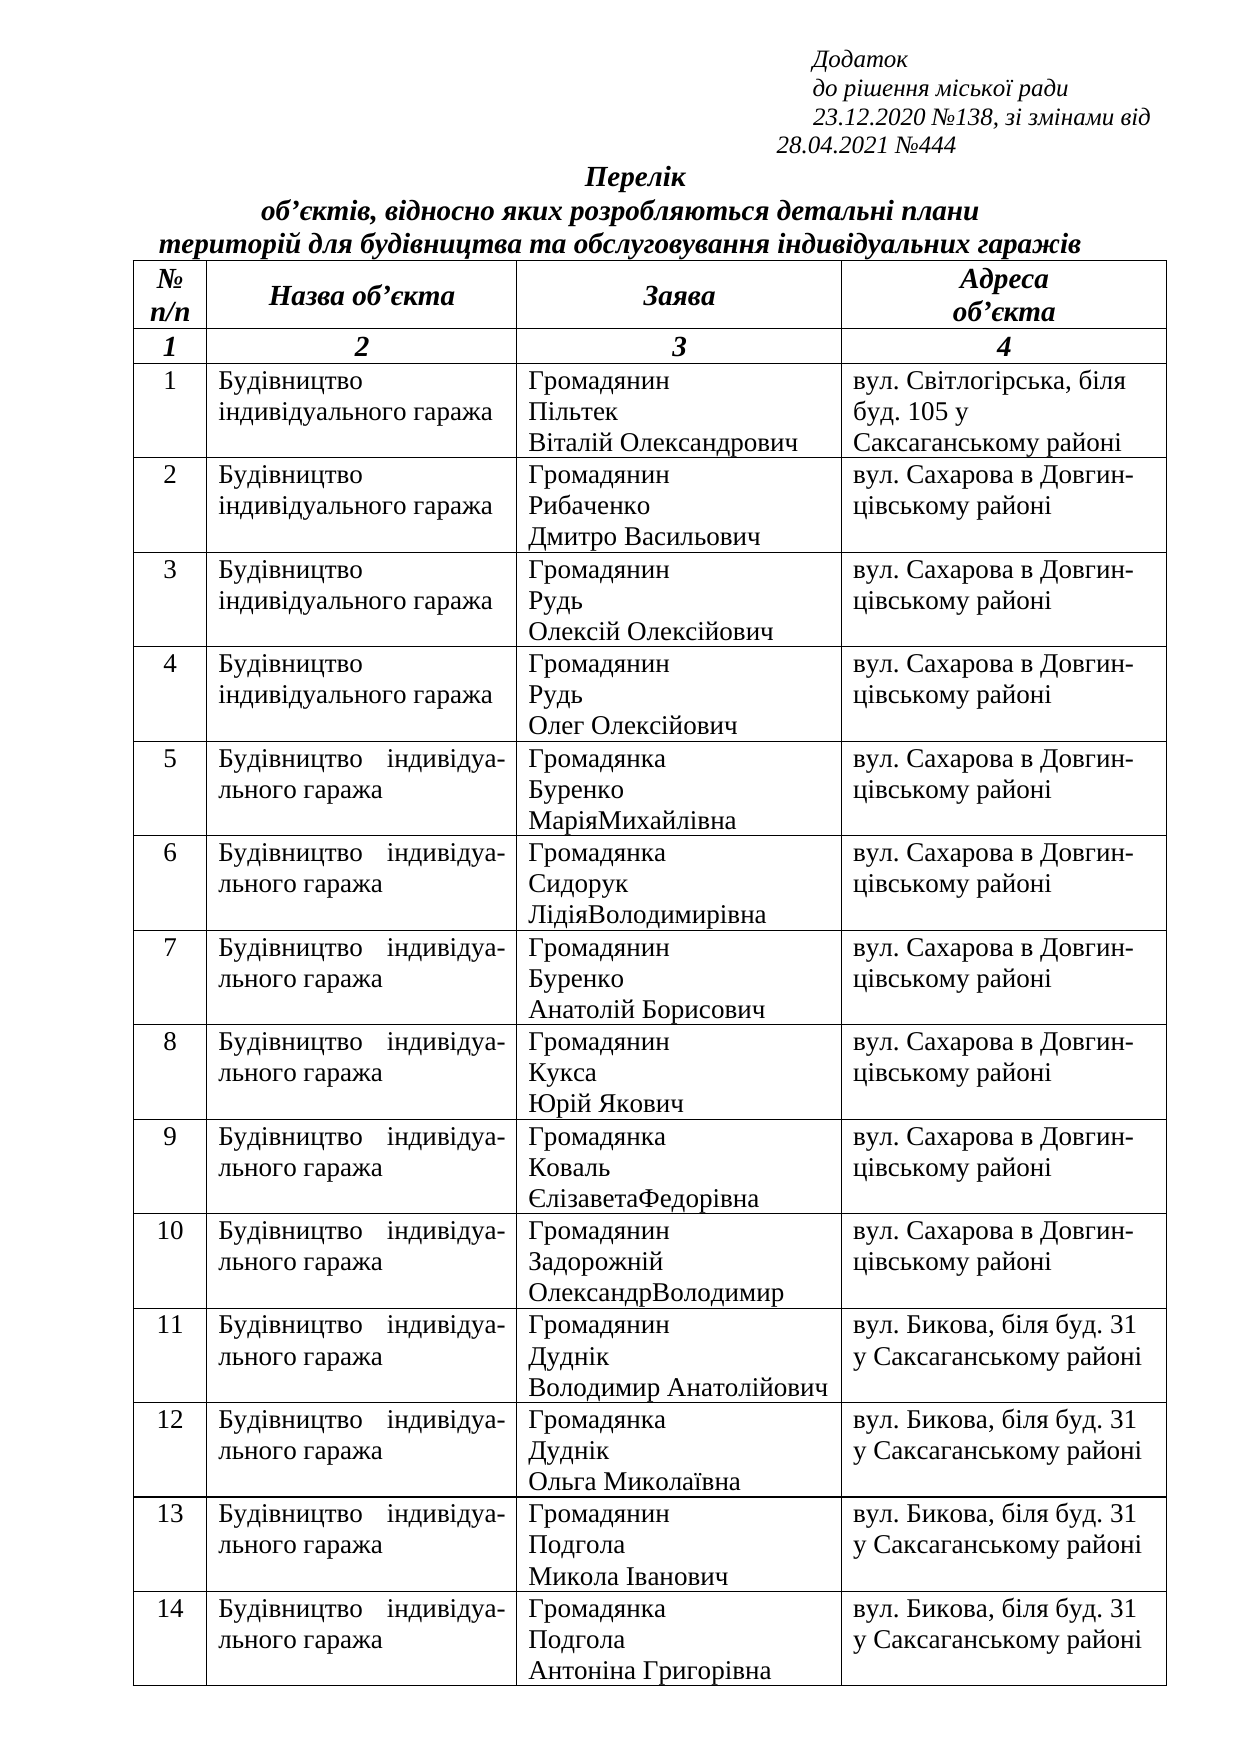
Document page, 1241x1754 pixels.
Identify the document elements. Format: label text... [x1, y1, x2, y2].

table_cell 8 [134, 1025, 206, 1118]
table_cell Громадянка Буренко МаріяМихайлівна [517, 742, 841, 835]
table_cell Громадянин Дуднік Володимир Анатолійович [517, 1309, 841, 1402]
table_cell вул. Сахарова в Довгин-цівському районі [842, 931, 1166, 1024]
table_cell вул. Сахарова в Довгин-цівському районі [842, 458, 1166, 552]
table_cell 3 [517, 329, 841, 363]
text 23.12.2020 №138, зі змінами від [118, 102, 1152, 131]
table_cell вул. Сахарова в Довгин-цівському районі [842, 1120, 1166, 1213]
table_cell 2 [134, 458, 206, 552]
table_cell 7 [134, 931, 206, 1024]
table_cell Громадянин Задорожній ОлександрВолодимир [517, 1214, 841, 1307]
table_cell 12 [134, 1403, 206, 1496]
table_cell 11 [134, 1309, 206, 1402]
table_cell вул. Бикова, біля буд. 31 у Саксаганському районі [842, 1309, 1166, 1402]
table_cell Будівництво індивідуального гаража [207, 553, 516, 646]
table_cell 5 [134, 742, 206, 835]
text територій для будівництва та обслуговування індивідуальних гаражів [89, 226, 1152, 260]
table_cell 14 [134, 1592, 206, 1685]
table_cell Будівництво індивідуа-льного гаража [207, 1498, 516, 1591]
text Додаток [118, 44, 1152, 73]
text об’єктів, відносно яких розробляються детальні плани [89, 193, 1152, 226]
table_cell 4 [134, 647, 206, 741]
table_cell Будівництво індивідуа-льного гаража [207, 1309, 516, 1402]
table_cell вул. Сахарова в Довгин-цівському районі [842, 553, 1166, 646]
table_cell Громадянин Буренко Анатолій Борисович [517, 931, 841, 1024]
table_cell Громадянин Кукса Юрій Якович [517, 1025, 841, 1118]
table_cell вул. Світлогірська, біля буд. 105 у Саксаганському районі [842, 364, 1166, 457]
table_cell Громадянка Коваль ЄлізаветаФедорівна [517, 1120, 841, 1213]
table_cell вул. Сахарова в Довгин-цівському районі [842, 647, 1166, 741]
table_cell Будівництво індивідуального гаража [207, 647, 516, 741]
table_cell Громадянка Сидорук ЛідіяВолодимирівна [517, 836, 841, 929]
table_header Заява [517, 261, 841, 328]
table_cell Громадянка Дуднік Ольга Миколаївна [517, 1403, 841, 1496]
table_cell Будівництво індивідуа-льного гаража [207, 1592, 516, 1685]
table_cell Будівництво індивідуа-льного гаража [207, 1214, 516, 1307]
table_cell 3 [134, 553, 206, 646]
table_cell Будівництво індивідуа-льного гаража [207, 742, 516, 835]
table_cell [842, 1592, 1166, 1685]
table_header № п/п [134, 261, 206, 328]
text 28.04.2021 №444 [118, 131, 1152, 159]
table_cell вул. Сахарова в Довгин-цівському районі [842, 742, 1166, 835]
text Перелік [118, 159, 1152, 193]
table_cell 9 [134, 1120, 206, 1213]
table_cell 2 [207, 329, 516, 363]
table_cell Будівництво індивідуа-льного гаража [207, 836, 516, 929]
text до рішення міської ради [89, 73, 1181, 102]
table_header Назва об’єкта [207, 261, 516, 328]
table_cell Будівництво індивідуального гаража [207, 458, 516, 552]
table_cell 6 [134, 836, 206, 929]
table_cell 1 [134, 364, 206, 457]
table_cell вул. Сахарова в Довгин-цівському районі [842, 836, 1166, 929]
table_cell вул. Бикова, біля буд. 31 у Саксаганському районі [842, 1403, 1166, 1496]
table_cell 4 [842, 329, 1166, 363]
table_cell Громадянин Рудь Олег Олексійович [517, 647, 841, 741]
table_cell Громадянка Подгола Антоніна Григорівна [517, 1592, 841, 1685]
table_cell вул. Сахарова в Довгин-цівському районі [842, 1025, 1166, 1118]
table_cell 13 [134, 1498, 206, 1591]
table_cell Громадянин Рибаченко Дмитро Васильович [517, 458, 841, 552]
table_cell Будівництво індивідуа-льного гаража [207, 1403, 516, 1496]
table_cell Громадянин Пільтек Віталій Олександрович [517, 364, 841, 457]
table_cell 1 [134, 329, 206, 363]
table_cell Громадянин Подгола Микола Іванович [517, 1498, 841, 1591]
table_cell Будівництво індивідуа-льного гаража [207, 931, 516, 1024]
table_cell Будівництво індивідуального гаража [207, 364, 516, 457]
table_cell Громадянин Рудь Олексій Олексійович [517, 553, 841, 646]
table_cell вул. Сахарова в Довгин-цівському районі [842, 1214, 1166, 1307]
table_cell Будівництво індивідуа-льного гаража [207, 1025, 516, 1118]
table_cell Будівництво індивідуа-льного гаража [207, 1120, 516, 1213]
table_header Адреса об’єкта [842, 261, 1166, 328]
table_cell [842, 1498, 1166, 1591]
table_cell 10 [134, 1214, 206, 1307]
